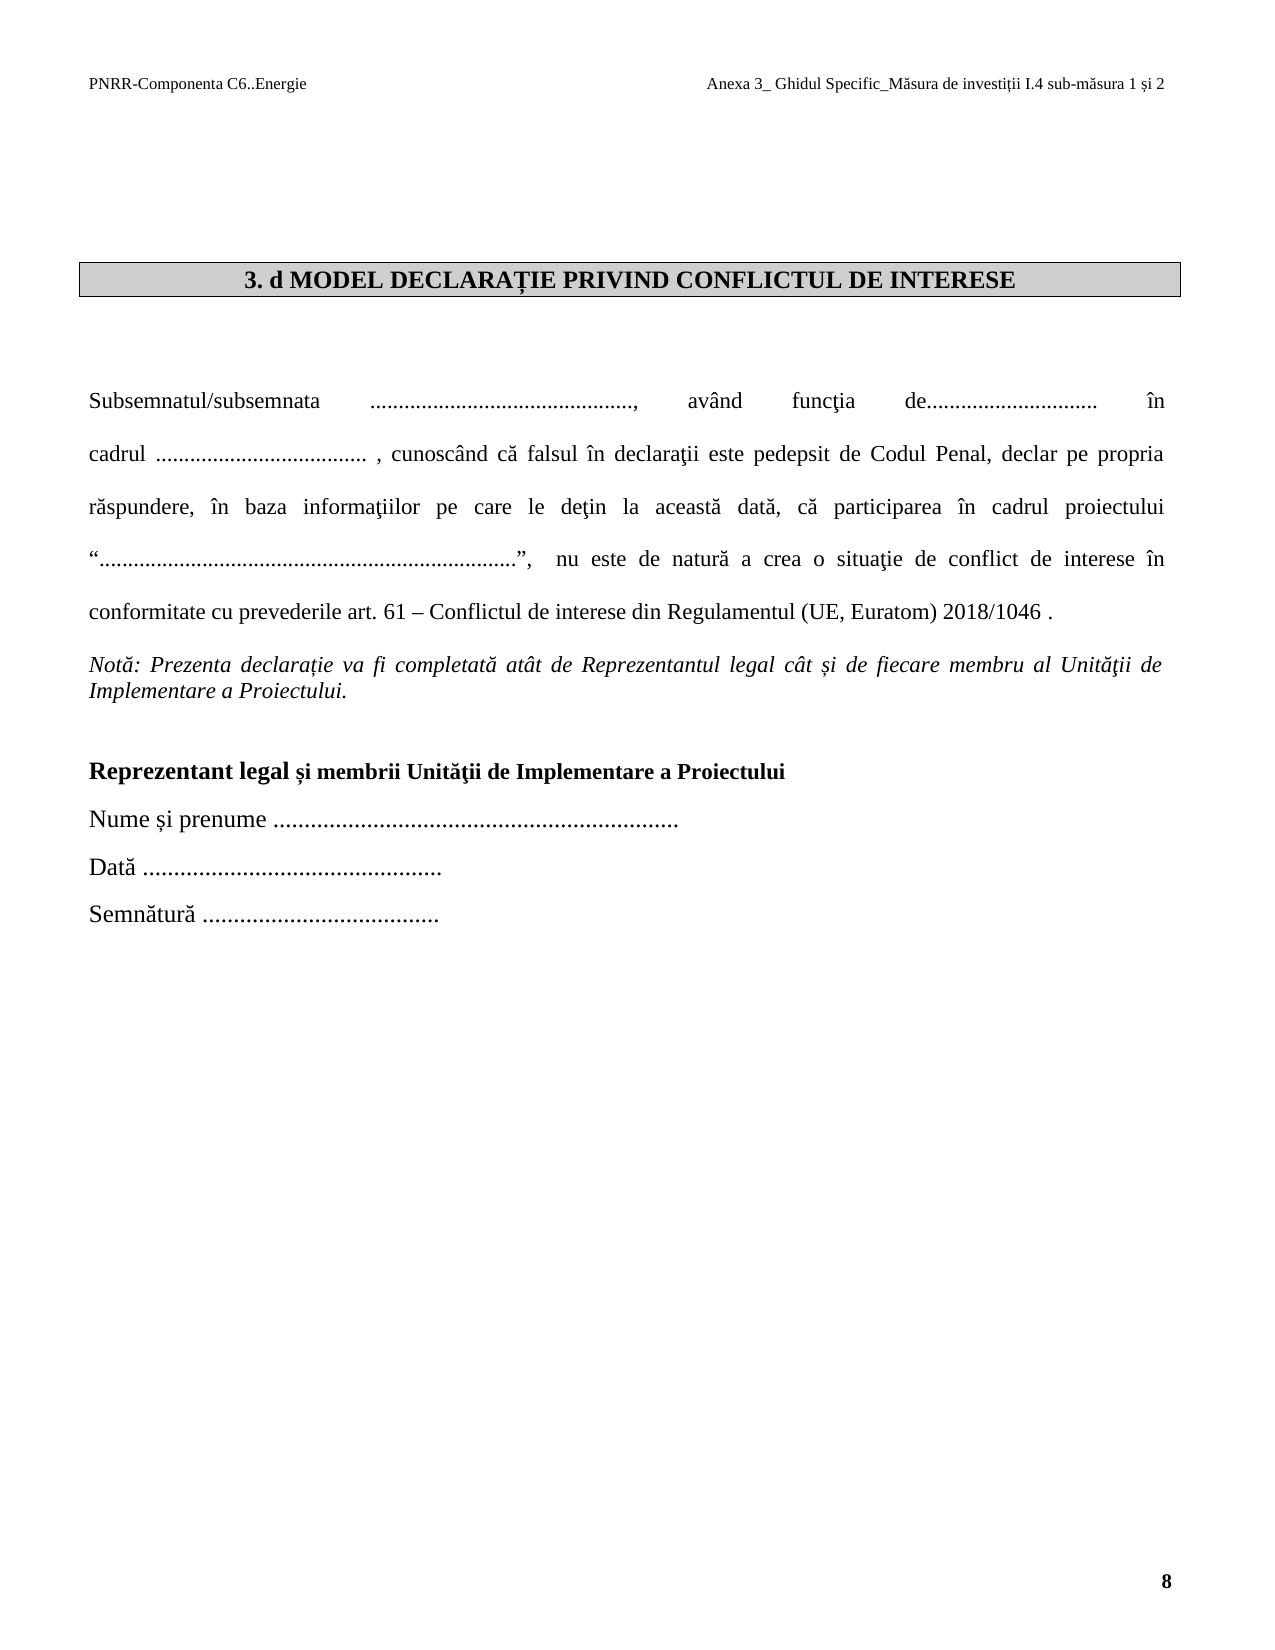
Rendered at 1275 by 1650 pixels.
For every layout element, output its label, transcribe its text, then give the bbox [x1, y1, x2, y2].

text Notă: Prezenta declarație va fi completată atât de Reprezentantul legal cât și de fiecare membru al Unităţii de Implementare a Proiectului. [89, 651, 1167, 703]
text Semnătură ...................................... [89, 899, 1172, 928]
text 3. d MODEL DECLARAȚIE PRIVIND CONFLICTUL DE INTERESE [80, 263, 1180, 296]
text Dată ................................................ [89, 852, 1172, 880]
text Nume și prenume ................................................................. [89, 804, 1172, 833]
text Subsemnatul/subsemnata .............................................., având funcţia de.............................. în cadrul ..................................... , cunoscând că falsul în declaraţii este pedepsit de Codul Penal, declar pe propria răspundere, în baza informaţiilor pe care le deţin la această dată, că participarea în cadrul proiectului “.........................................................................”, nu este de natură a crea o situaţie de conflict de interese în conformitate cu prevederile art. 61 – Conflictul de interese din Regulamentul (UE, Euratom) 2018/1046 . [89, 387, 1167, 624]
text Reprezentant legal și membrii Unităţii de Implementare a Proiectului [89, 756, 1172, 785]
